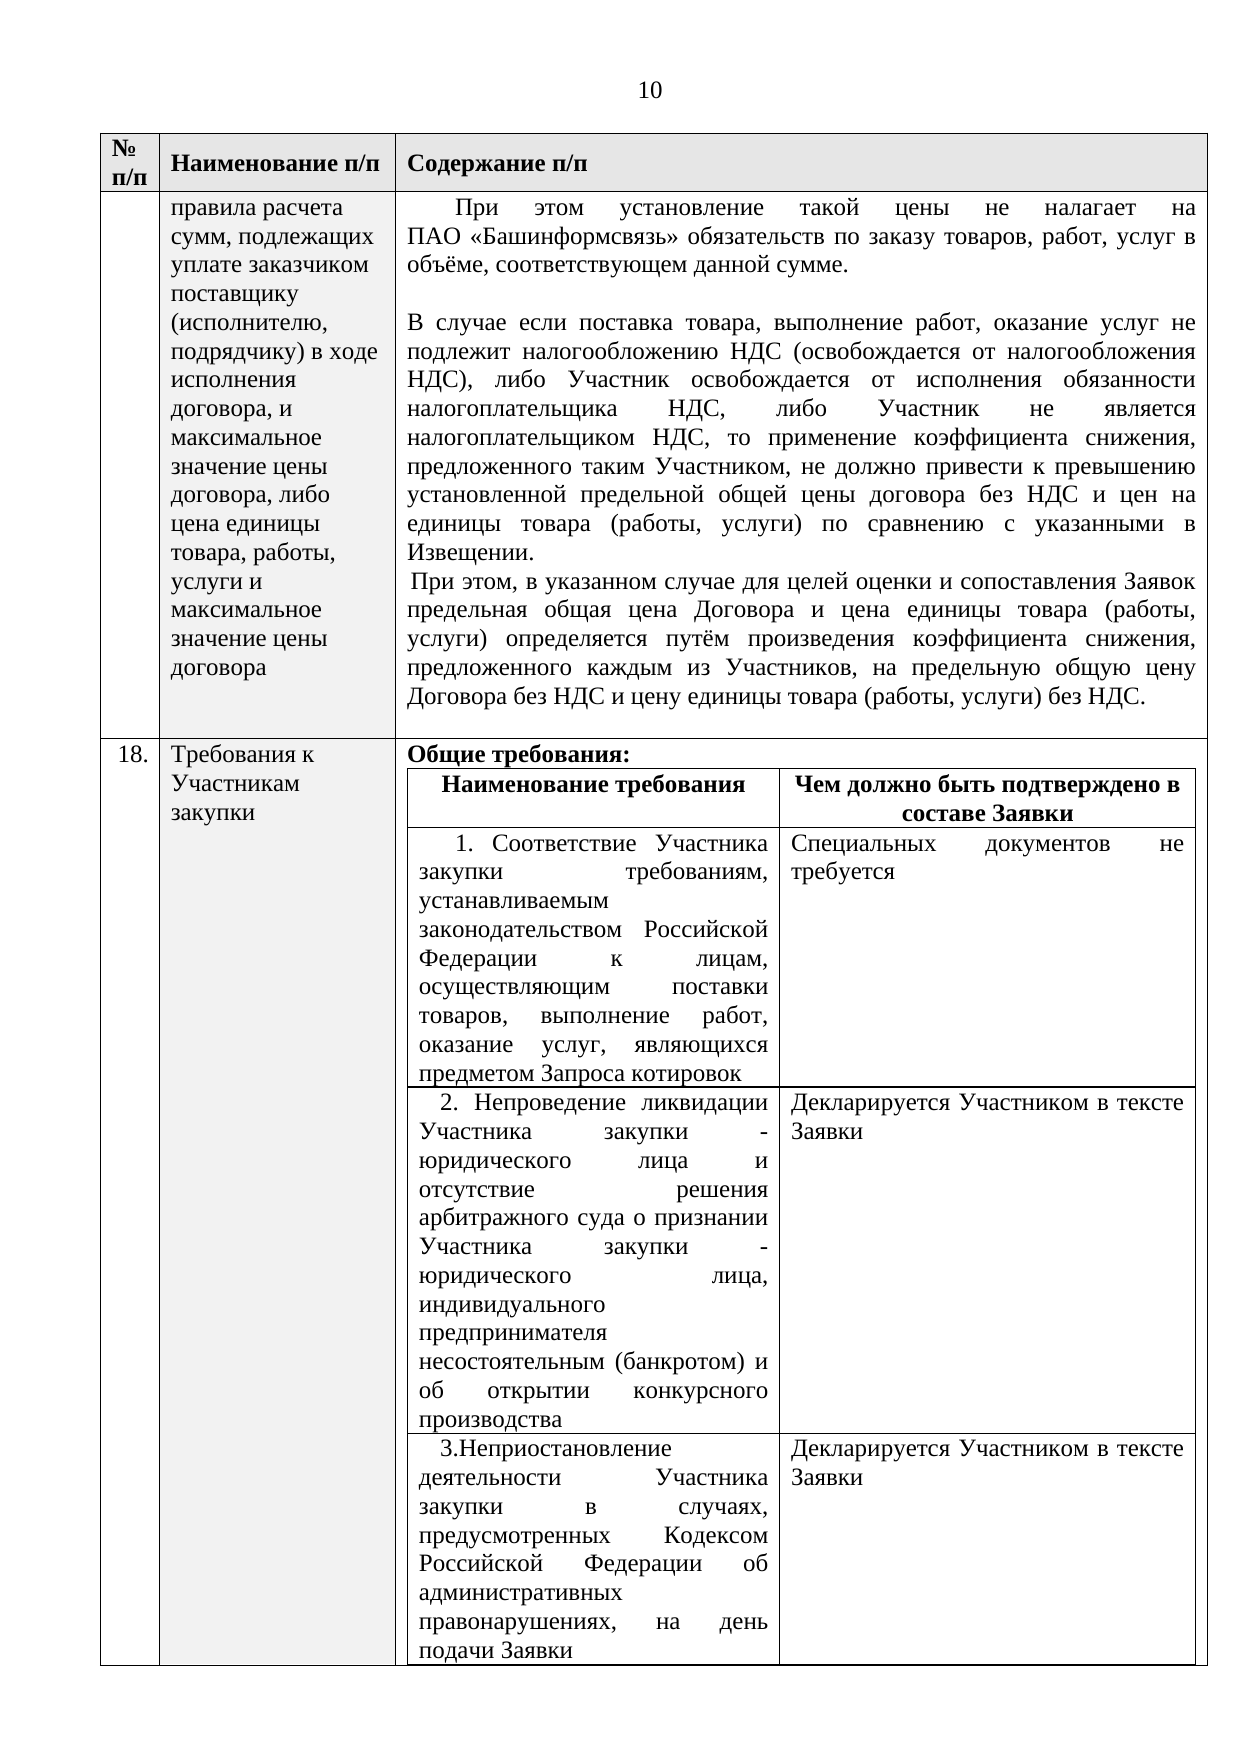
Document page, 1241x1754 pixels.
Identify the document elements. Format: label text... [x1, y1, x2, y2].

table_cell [160, 192, 395, 738]
table_header Наименование п/п [160, 134, 395, 191]
table_cell [101, 192, 159, 738]
table_header № п/п [101, 134, 159, 191]
table_header Содержание п/п [396, 134, 1207, 191]
table_cell [101, 739, 159, 1664]
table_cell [396, 192, 1207, 738]
table_cell Требования к Участникам закупки [160, 739, 395, 1664]
